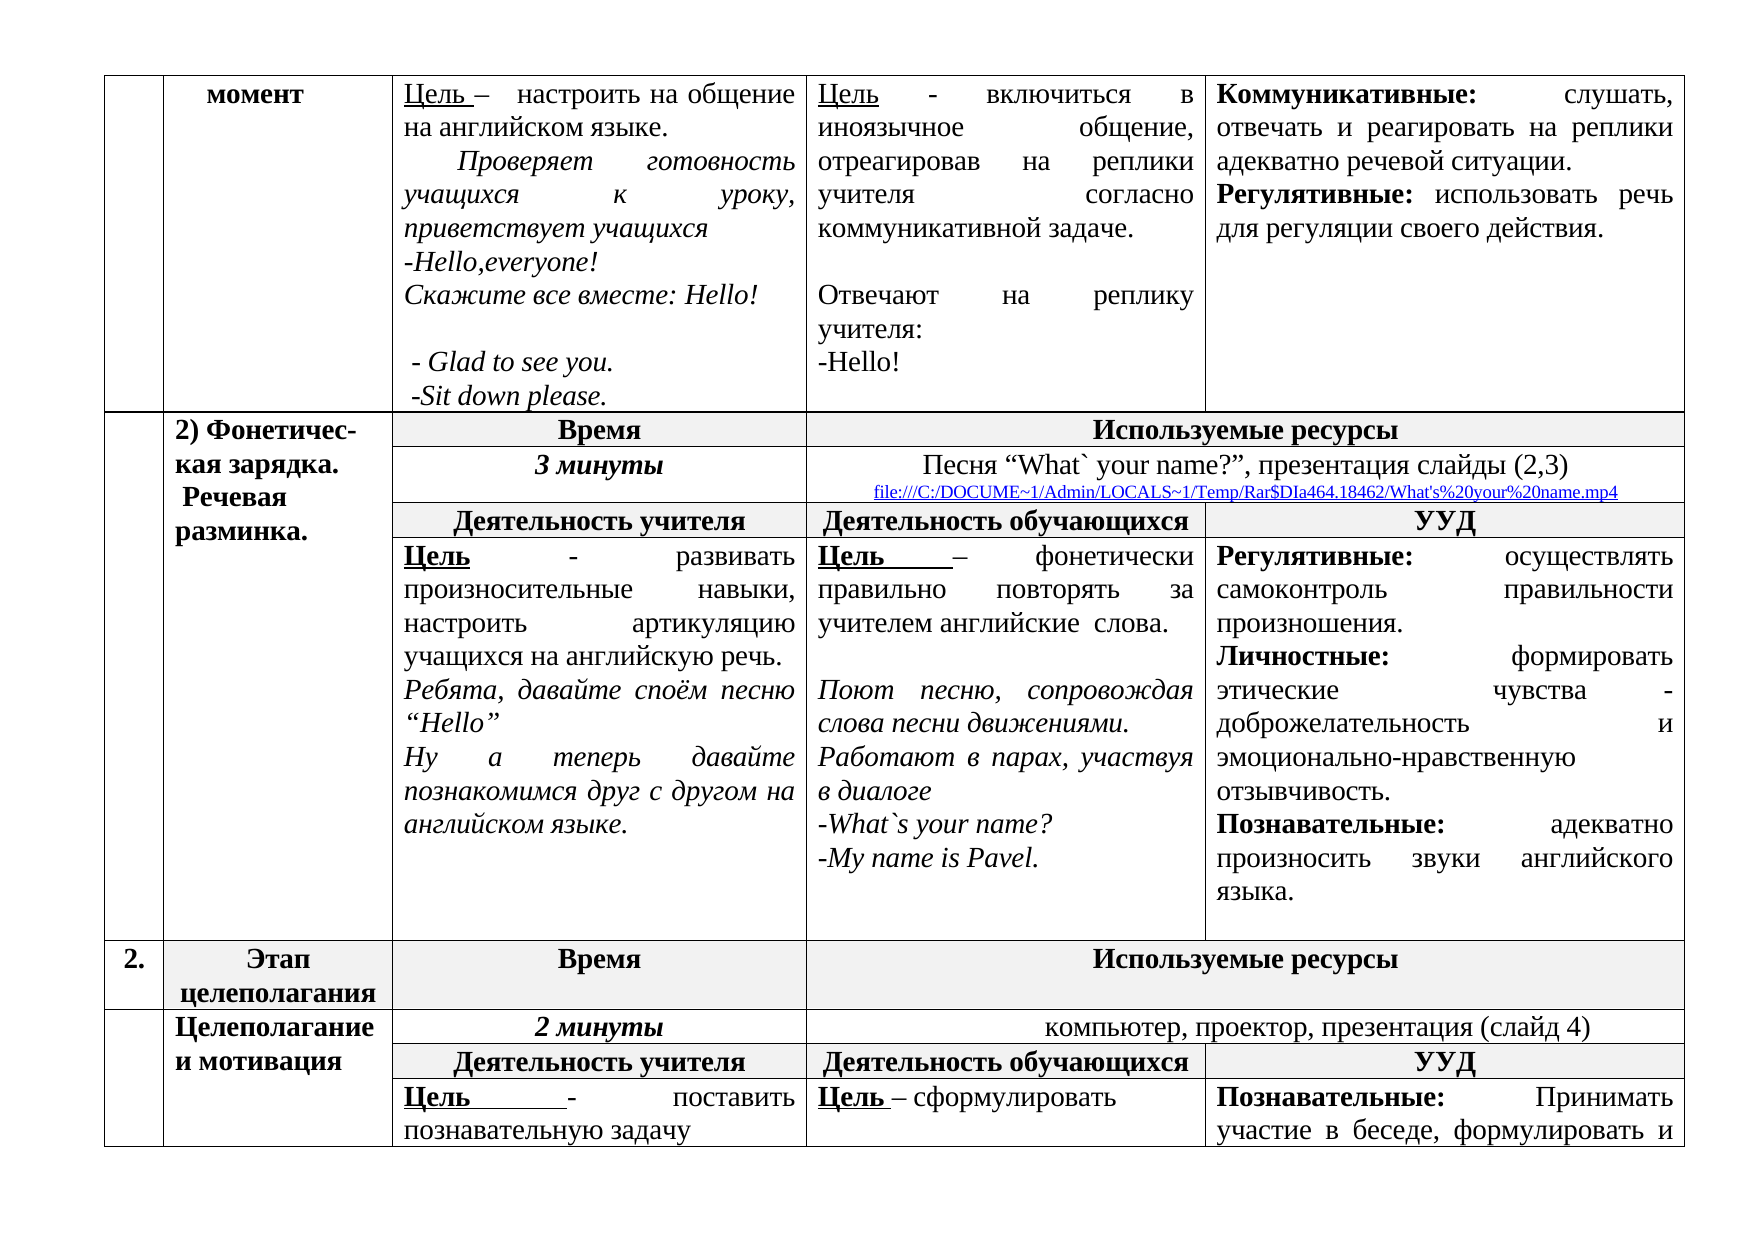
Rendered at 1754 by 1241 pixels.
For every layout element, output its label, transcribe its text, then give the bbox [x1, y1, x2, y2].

table_cell Регулятивные: осуществлять самоконтроль правильности произношения. Личностные: формировать этические чувства - доброжелательность и эмоционально-нравственную отзывчивость. Познавательные: адекватно произносить звуки английского языка. [1206, 538, 1684, 940]
table_cell Цель – настроить на общение на английском языке. Проверяет готовность учащихся к уроку, приветствует учащихся -Hello,everyone! Скажите все вместе: Hello! - Glad to see you. -Sit down please. [393, 76, 806, 411]
table_cell УУД [1206, 503, 1684, 537]
table_cell Цель - включиться в иноязычное общение, отреагировав на реплики учителя согласно коммуникативной задаче. Отвечают на реплику учителя: -Hello! [807, 76, 1205, 411]
table_cell 2. [105, 941, 163, 1008]
table_cell Коммуникативные: слушать, отвечать и реагировать на реплики адекватно речевой ситуации. Регулятивные: использовать речь для регуляции своего действия. [1206, 76, 1684, 411]
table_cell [1206, 1079, 1684, 1146]
table_cell Целеполагание и мотивация [164, 1010, 392, 1146]
table_cell Деятельность обучающихся [807, 1044, 1205, 1078]
table_cell [105, 413, 163, 940]
table_cell Деятельность учителя [393, 1044, 806, 1078]
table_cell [807, 1079, 1205, 1146]
table_cell компьютер, проектор, презентация (слайд 4) [807, 1010, 1684, 1043]
table_cell Этап целеполагания [164, 941, 392, 1008]
table_cell Используемые ресурсы [807, 941, 1684, 1008]
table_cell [393, 1079, 806, 1146]
table_cell Время [393, 941, 806, 1008]
table_cell 2) Фонетичес-кая зарядка. Речевая разминка. [164, 413, 392, 940]
table_cell Песня “What` your name?”, презентация слайды (2,3) file:///C:/DOCUME~1/Admin/LOCALS~1/Temp/Rar$DIa464.18462/What's%20your%20name.mp4 [807, 447, 1684, 502]
table_cell Цель – фонетически правильно повторять за учителем английские слова. Поют песню, сопровождая слова песни движениями. Работают в парах, участвуя в диалоге -What`s your name? -My name is Pavel. [807, 538, 1205, 940]
table_cell Деятельность обучающихся [807, 503, 1205, 537]
table_cell УУД [1206, 1044, 1684, 1078]
table_cell Цель - развивать произносительные навыки, настроить артикуляцию учащихся на английскую речь. Ребята, давайте споём песню “Hello” Ну а теперь давайте познакомимся друг с другом на английском языке. [393, 538, 806, 940]
table_cell Используемые ресурсы [807, 413, 1684, 446]
table_cell [105, 1010, 163, 1146]
table_cell Время [393, 413, 806, 446]
table_cell 2 минуты [393, 1010, 806, 1043]
table_cell 3 минуты [393, 447, 806, 502]
table_cell Деятельность учителя [393, 503, 806, 537]
